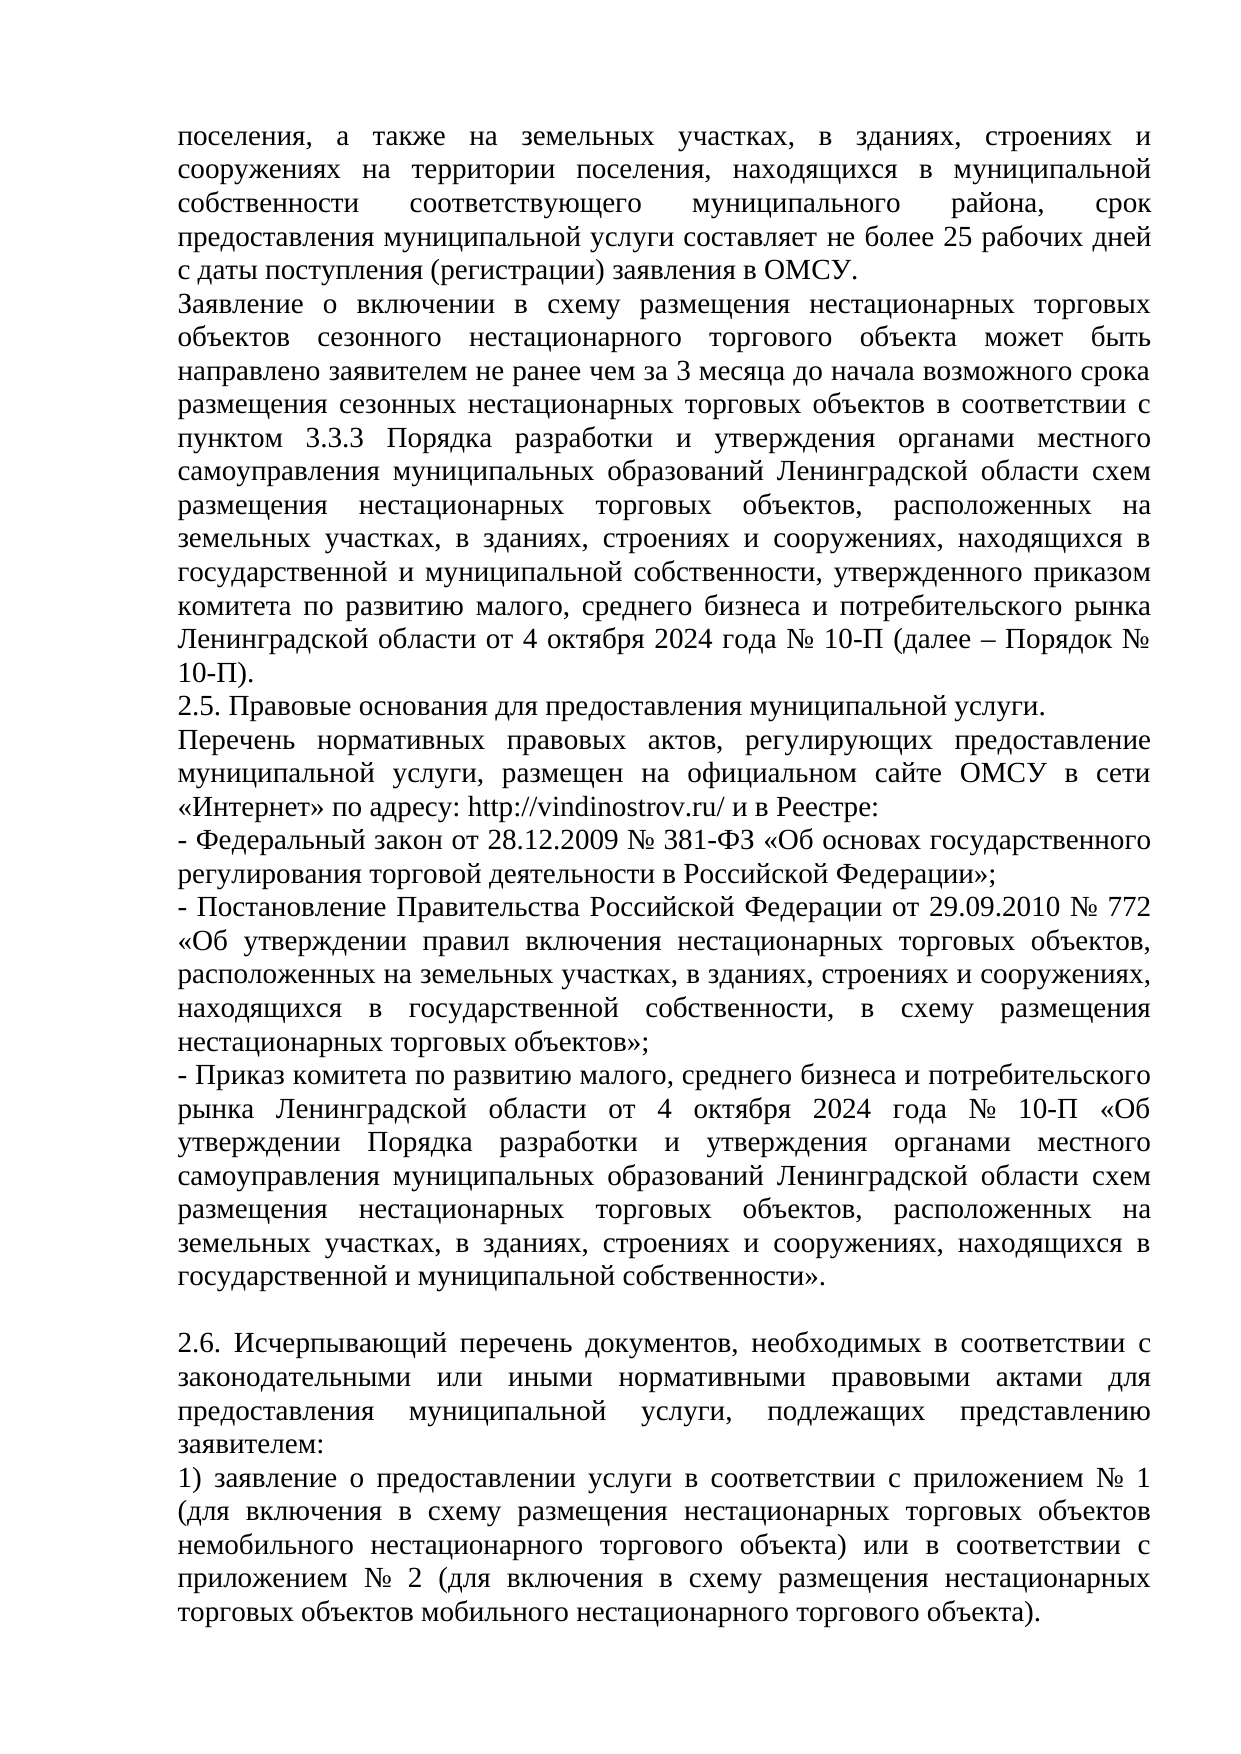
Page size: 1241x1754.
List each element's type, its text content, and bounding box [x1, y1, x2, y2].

text - Приказ комитета по развитию малого, среднего бизнеса и потребительского рынка Ленинградской области от 4 октября 2024 года № 10-П «Об утверждении Порядка разработки и утверждения органами местного самоуправления муниципальных образований Ленинградской области схем размещения нестационарных торговых объектов, расположенных на земельных участках, в зданиях, строениях и сооружениях, находящихся в государственной и муниципальной собственности». [177, 1057, 1152, 1292]
text 2.6. Исчерпывающий перечень документов, необходимых в соответствии с законодательными или иными нормативными правовыми актами для предоставления муниципальной услуги, подлежащих представлению заявителем: [177, 1326, 1152, 1460]
text - Федеральный закон от 28.12.2009 № 381-ФЗ «Об основах государственного регулирования торговой деятельности в Российской Федерации»; [177, 822, 1152, 889]
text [177, 118, 1152, 286]
text - Постановление Правительства Российской Федерации от 29.09.2010 № 772 «Об утверждении правил включения нестационарных торговых объектов, расположенных на земельных участках, в зданиях, строениях и сооружениях, находящихся в государственной собственности, в схему размещения нестационарных торговых объектов»; [177, 889, 1152, 1057]
text 2.5. Правовые основания для предоставления муниципальной услуги. [177, 688, 1152, 722]
text 1) заявление о предоставлении услуги в соответствии с приложением № 1 (для включения в схему размещения нестационарных торговых объектов немобильного нестационарного торгового объекта) или в соответствии с приложением № 2 (для включения в схему размещения нестационарных торговых объектов мобильного нестационарного торгового объекта). [177, 1460, 1152, 1627]
text Заявление о включении в схему размещения нестационарных торговых объектов сезонного нестационарного торгового объекта может быть направлено заявителем не ранее чем за 3 месяца до начала возможного срока размещения сезонных нестационарных торговых объектов в соответствии с пунктом 3.3.3 Порядка разработки и утверждения органами местного самоуправления муниципальных образований Ленинградской области схем размещения нестационарных торговых объектов, расположенных на земельных участках, в зданиях, строениях и сооружениях, находящихся в государственной и муниципальной собственности, утвержденного приказом комитета по развитию малого, среднего бизнеса и потребительского рынка Ленинградской области от 4 октября 2024 года № 10-П (далее – Порядок № 10-П). [177, 286, 1152, 688]
text Перечень нормативных правовых актов, регулирующих предоставление муниципальной услуги, размещен на официальном сайте ОМСУ в сети «Интернет» по адресу: http://vindinostrov.ru/ и в Реестре: [177, 722, 1152, 822]
